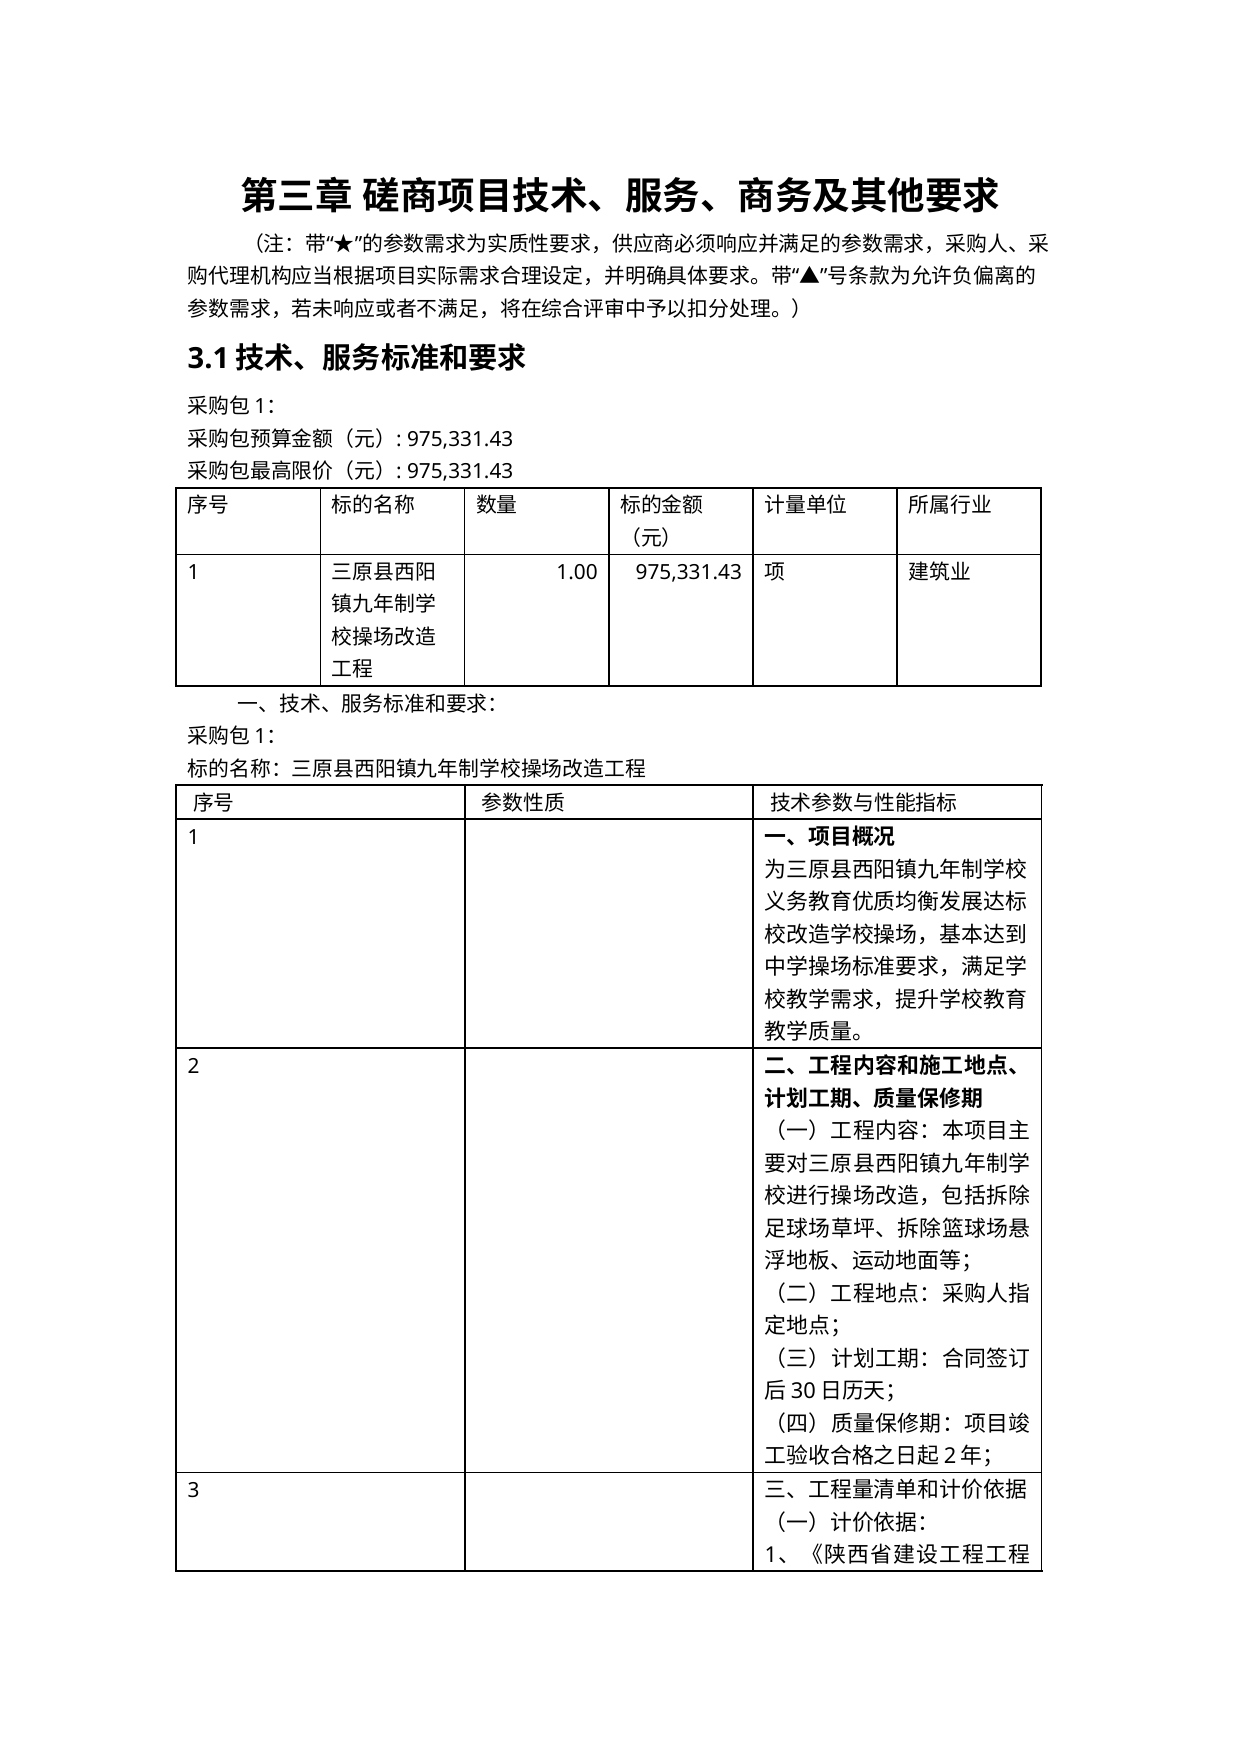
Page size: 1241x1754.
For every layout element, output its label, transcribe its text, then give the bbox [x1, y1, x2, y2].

table_header 参数性质 [466, 786, 752, 818]
table_header 序号 [177, 786, 464, 818]
text 第三章 磋商项目技术、服务、商务及其他要求 [187, 162, 1053, 227]
table_cell 1 [177, 555, 320, 685]
table_header 标的名称 [321, 489, 464, 553]
text 采购包1： [187, 389, 1053, 422]
text 采购包预算金额（元）: 975,331.43 [187, 422, 1053, 454]
table_header 标的金额 （元） [610, 489, 752, 553]
table_cell [466, 1473, 752, 1570]
table_cell 建筑业 [898, 555, 1040, 685]
table_header 序号 [177, 489, 320, 553]
table_cell 一、项目概况 为三原县西阳镇九年制学校义务教育优质均衡发展达标校改造学校操场，基本达到中学操场标准要求，满足学校教学需求，提升学校教育教学质量。 [754, 820, 1041, 1047]
text 3.1技术、服务标准和要求 [187, 324, 1053, 389]
table_header 计量单位 [754, 489, 896, 553]
table_cell 2 [177, 1049, 464, 1471]
table_cell 975,331.43 [610, 555, 752, 685]
table_cell 项 [754, 555, 896, 685]
table_cell 三原县西阳镇九年制学校操场改造工程 [321, 555, 464, 685]
text （注：带“★”的参数需求为实质性要求，供应商必须响应并满足的参数需求，采购人、采购代理机构应当根据项目实际需求合理设定，并明确具体要求。带“▲”号条款为允许负偏离的参数需求，若未响应或者不满足，将在综合评审中予以扣分处理。） [187, 227, 1053, 324]
table_header 数量 [465, 489, 608, 553]
table_cell 1 [177, 820, 464, 1047]
table_cell [466, 820, 752, 1047]
text 标的名称：三原县西阳镇九年制学校操场改造工程 [187, 752, 1053, 784]
table_header 所属行业 [898, 489, 1040, 553]
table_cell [754, 1473, 1041, 1570]
table_header 技术参数与性能指标 [754, 786, 1041, 818]
table_cell 二、工程内容和施工地点、计划工期、质量保修期 （一）工程内容：本项目主要对三原县西阳镇九年制学校进行操场改造，包括拆除足球场草坪、拆除篮球场悬浮地板、运动地面等； （二）工程地点：采购人指定地点； （三）计划工期：合同签订后30日历天； （四）质量保修期：项目竣工验收合格之日起2年； [754, 1049, 1041, 1471]
text 采购包最高限价（元）: 975,331.43 [187, 454, 1053, 487]
table_cell 1.00 [465, 555, 608, 685]
table_cell 3 [177, 1473, 464, 1570]
text 一、技术、服务标准和要求： [187, 687, 1053, 719]
text 采购包1： [187, 719, 1053, 752]
table_cell [466, 1049, 752, 1471]
